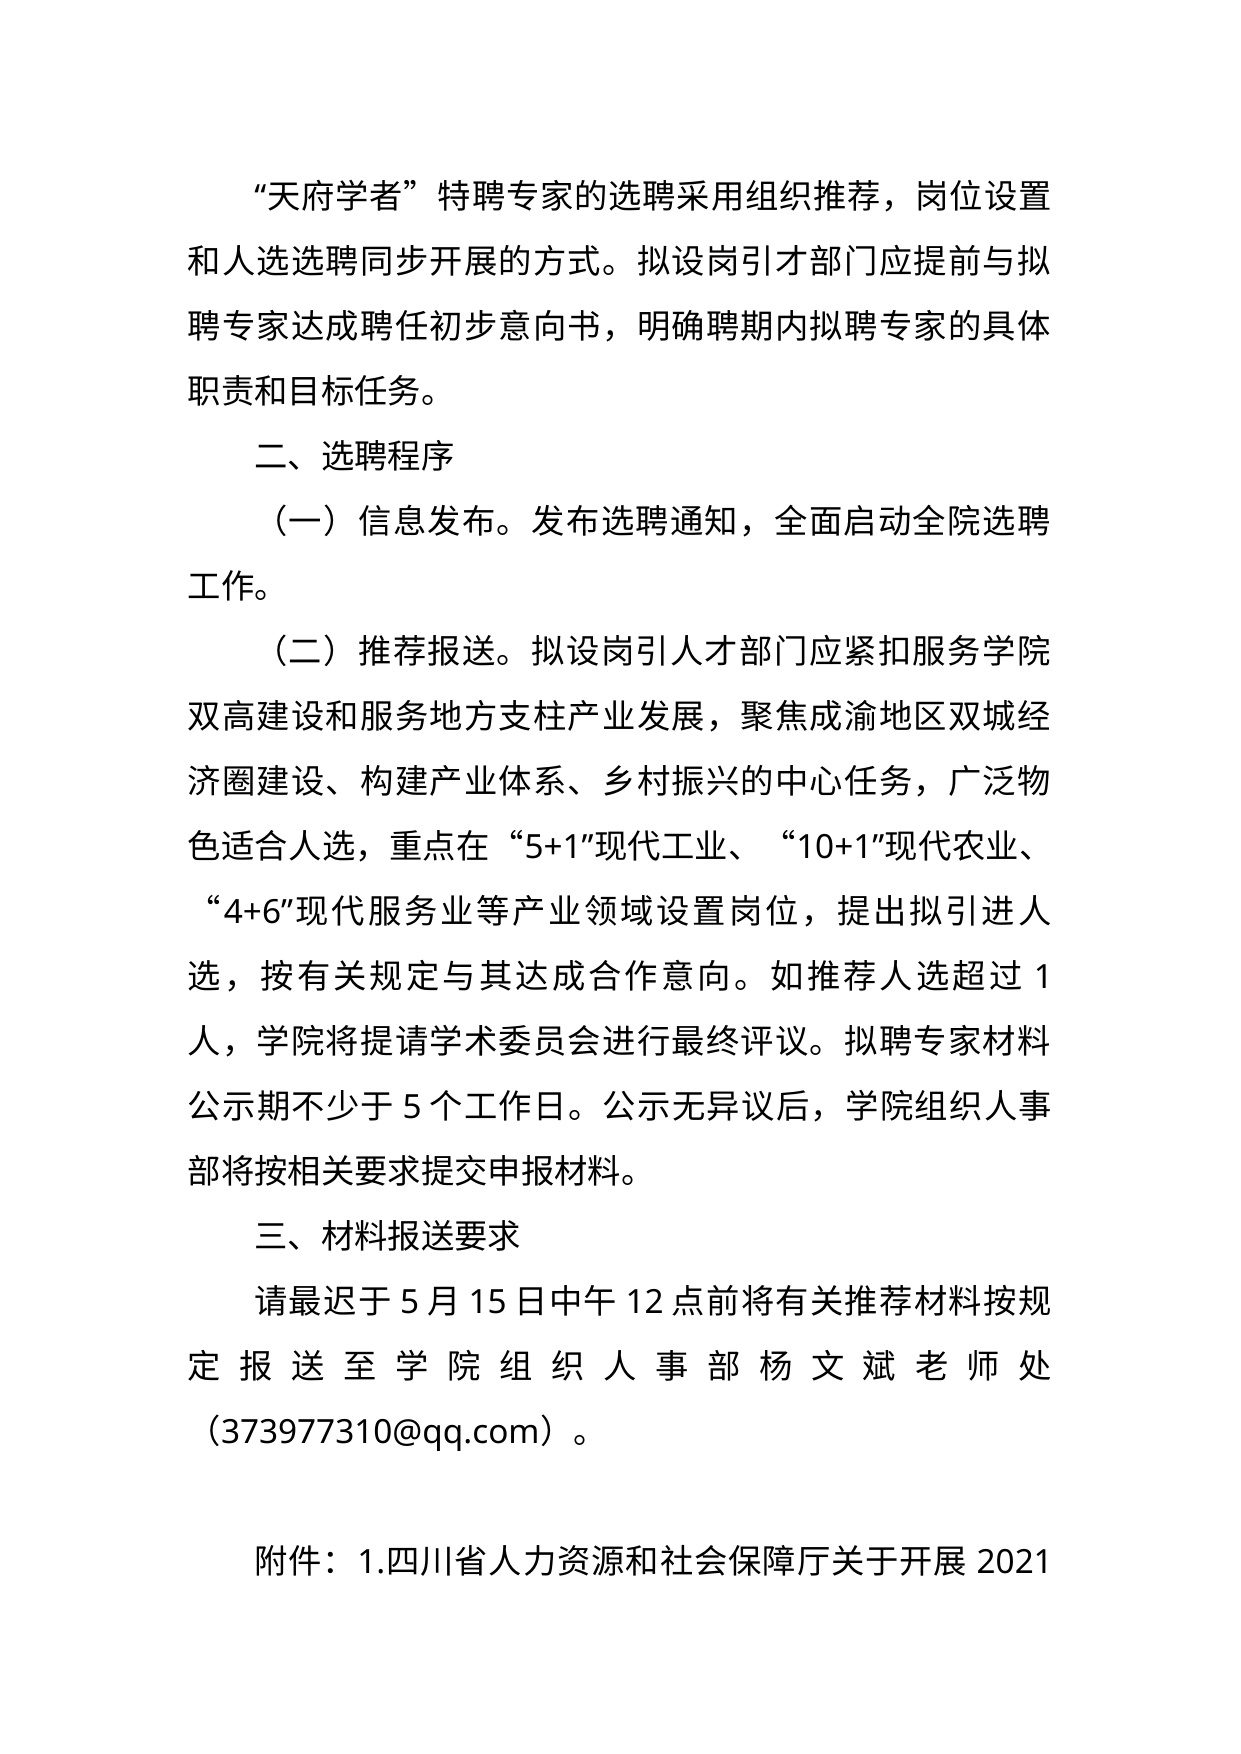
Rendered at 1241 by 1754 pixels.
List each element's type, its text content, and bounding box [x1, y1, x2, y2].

list （一）信息发布。发布选聘通知，全面启动全院选聘工作。 [187, 487, 1053, 617]
text 二、选聘程序 [187, 422, 1053, 487]
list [254, 1527, 1053, 1592]
list “天府学者”特聘专家的选聘采用组织推荐，岗位设置和人选选聘同步开展的方式。拟设岗引才部门应提前与拟聘专家达成聘任初步意向书，明确聘期内拟聘专家的具体职责和目标任务。 [187, 162, 1053, 422]
list （二）推荐报送。拟设岗引人才部门应紧扣服务学院双高建设和服务地方支柱产业发展，聚焦成渝地区双城经济圈建设、构建产业体系、乡村振兴的中心任务，广泛物色适合人选，重点在“5+1”现代工业、“10+1”现代农业、“4+6”现代服务业等产业领域设置岗位，提出拟引进人选，按有关规定与其达成合作意向。如推荐人选超过1人，学院将提请学术委员会进行最终评议。拟聘专家材料公示期不少于5个工作日。公示无异议后，学院组织人事部将按相关要求提交申报材料。 [187, 617, 1053, 1202]
list 请最迟于5月15日中午12点前将有关推荐材料按规定报送至学院组织人事部杨文斌老师处（373977310@qq.com）。 [187, 1267, 1053, 1462]
text 三、材料报送要求 [187, 1202, 1053, 1267]
